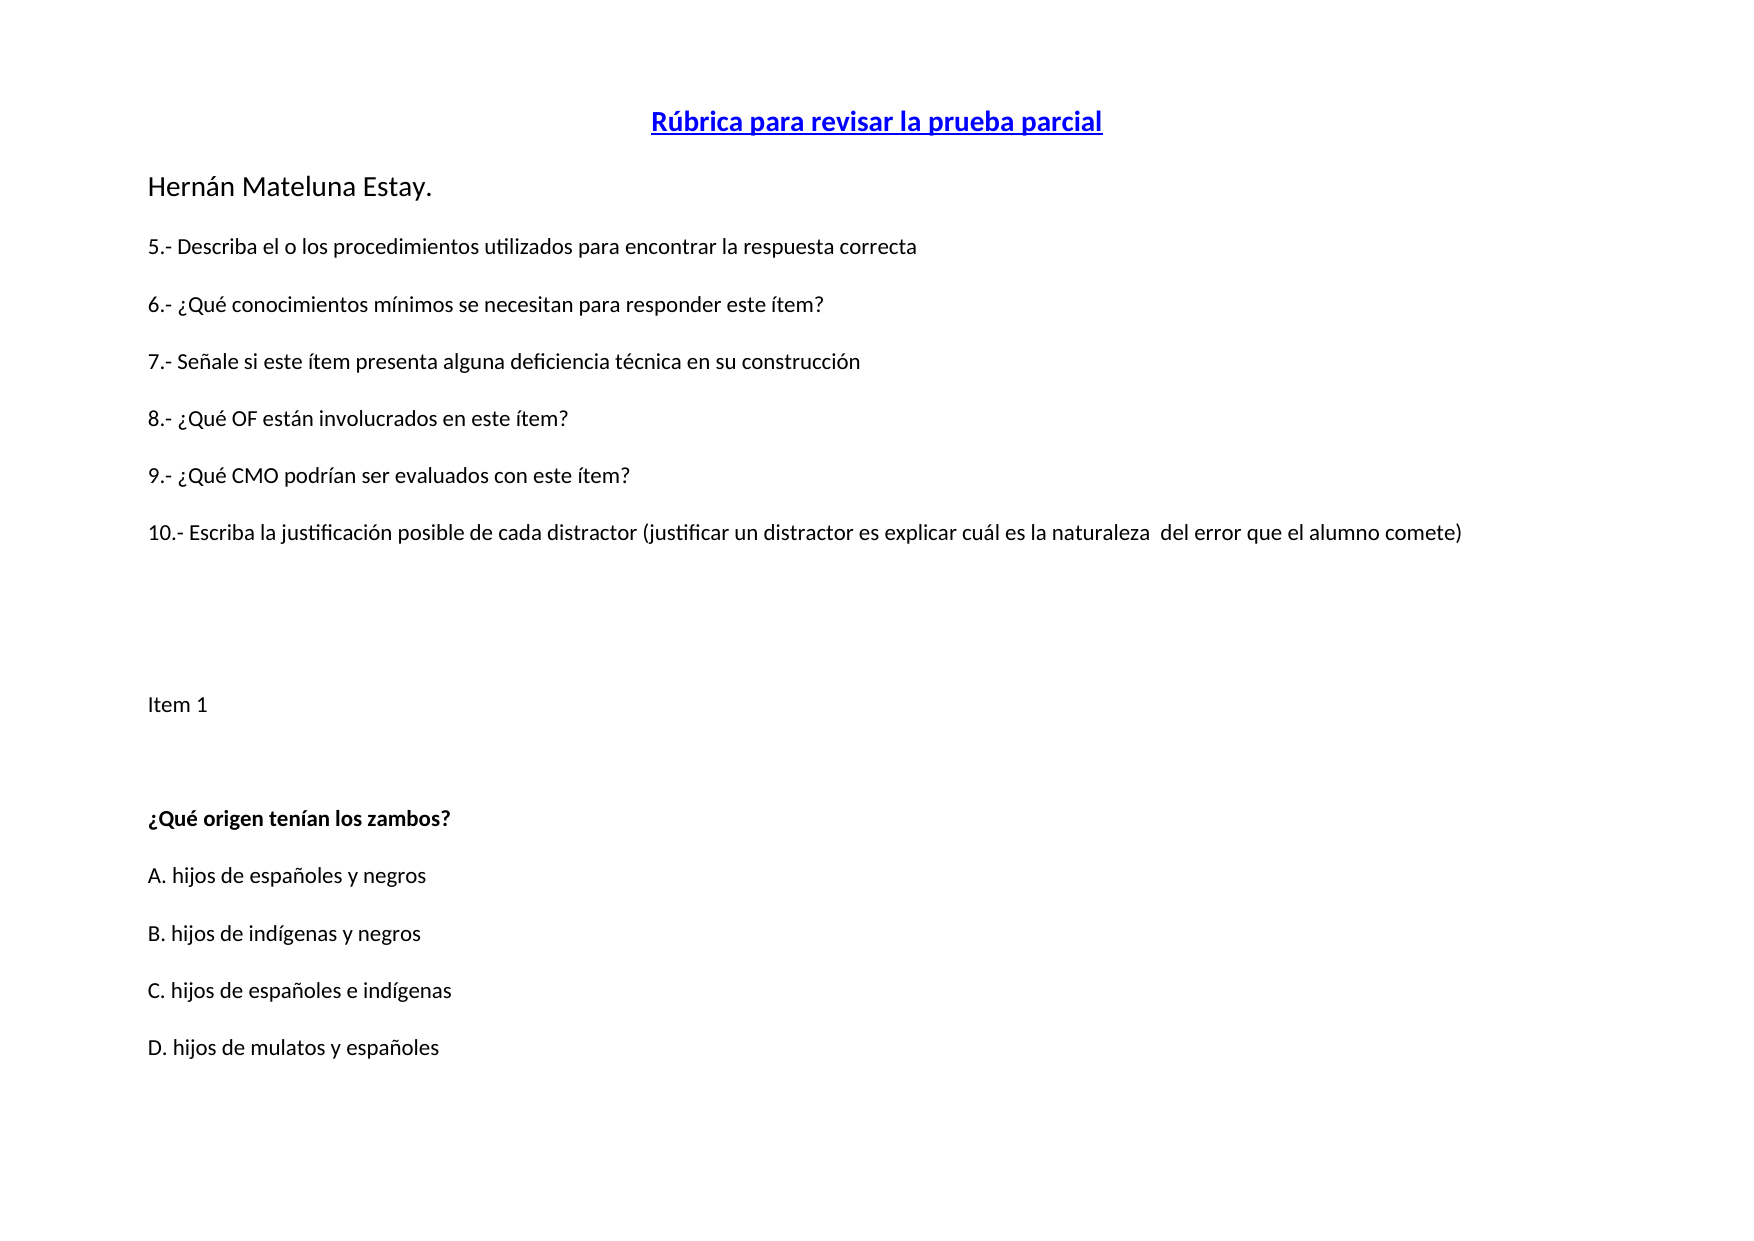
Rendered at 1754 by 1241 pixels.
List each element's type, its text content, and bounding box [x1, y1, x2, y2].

text 5.- Describa el o los procedimientos utilizados para encontrar la respuesta correcta [148, 232, 1606, 261]
text C. hijos de españoles e indígenas [148, 976, 1606, 1004]
text 6.- ¿Qué conocimientos mínimos se necesitan para responder este ítem? [148, 290, 1606, 318]
text 7.- Señale si este ítem presenta alguna deficiencia técnica en su construcción [148, 347, 1606, 375]
text B. hijos de indígenas y negros [148, 919, 1606, 947]
text A. hijos de españoles y negros [148, 862, 1606, 889]
text 8.- ¿Qué OF están involucrados en este ítem? [148, 404, 1606, 432]
text ¿Qué origen tenían los zambos? [148, 804, 1606, 832]
text D. hijos de mulatos y españoles [148, 1033, 1606, 1061]
text 9.- ¿Qué CMO podrían ser evaluados con este ítem? [148, 461, 1606, 489]
text 10.- Escriba la justificación posible de cada distractor (justificar un distractor es explicar cuál es la naturaleza del error que el alumno comete) [148, 518, 1606, 546]
text Item 1 [148, 690, 1606, 718]
